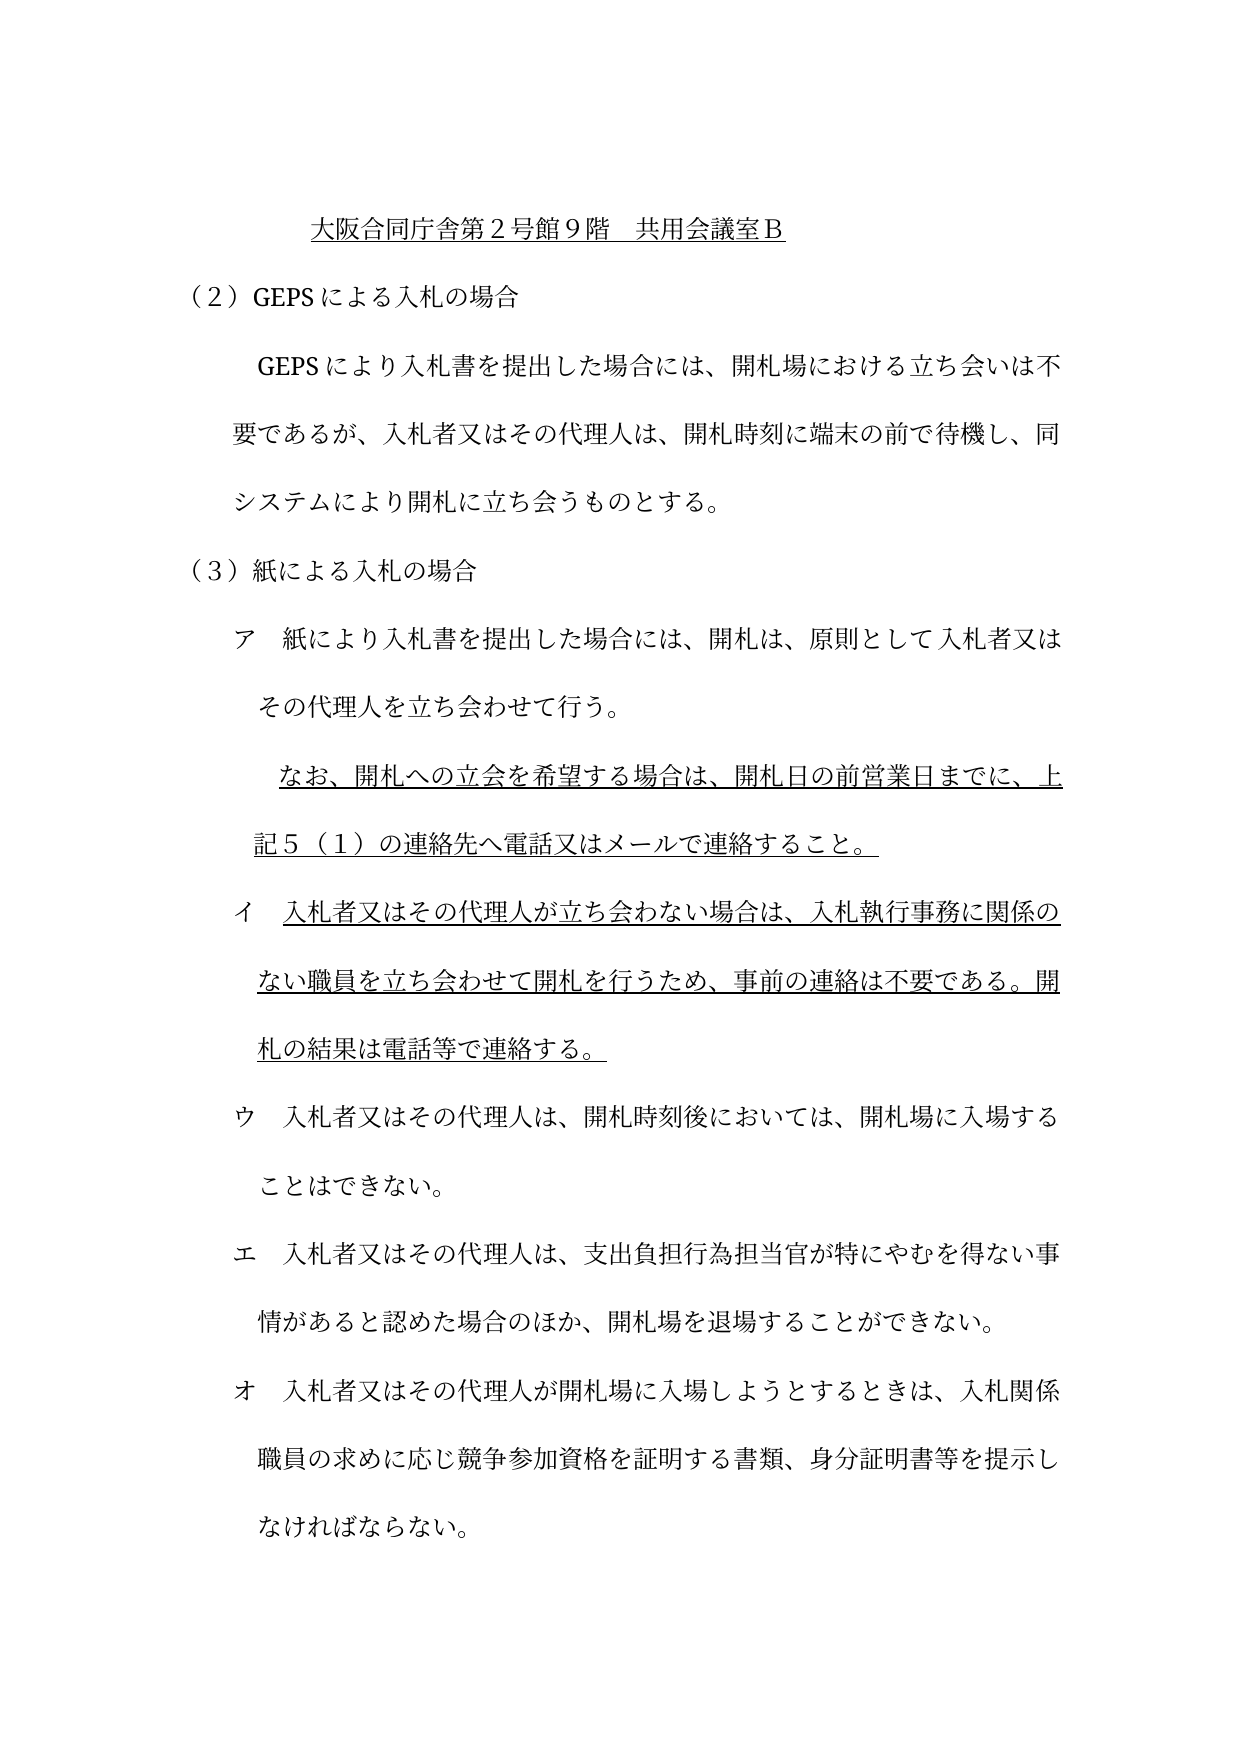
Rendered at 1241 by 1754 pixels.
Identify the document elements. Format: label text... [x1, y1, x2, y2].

text ア 紙により入札書を提出した場合には、開札は、原則として入札者又はその代理人を立ち会わせて行う。 [232, 604, 1063, 740]
text なお、開札への立会を希望する場合は、開札日の前営業日までに、上記５（１）の連絡先へ電話又はメールで連絡すること。 [254, 740, 1063, 877]
text 大阪合同庁舎第２号館９階 共用会議室Ｂ [198, 194, 1063, 262]
text GEPSにより入札書を提出した場合には、開札場における立ち会いは不要であるが、入札者又はその代理人は、開札時刻に端末の前で待機し、同システムにより開札に立ち会うものとする。 [232, 330, 1063, 535]
text オ 入札者又はその代理人が開札場に入場しようとするときは、入札関係職員の求めに応じ競争参加資格を証明する書類、身分証明書等を提示しなければならない。 [232, 1355, 1063, 1560]
text ウ 入札者又はその代理人は、開札時刻後においては、開札場に入場することはできない。 [232, 1082, 1063, 1219]
text （２）GEPSによる入札の場合 [177, 262, 1063, 330]
text （３）紙による入札の場合 [177, 535, 1063, 604]
text エ 入札者又はその代理人は、支出負担行為担当官が特にやむを得ない事情があると認めた場合のほか、開札場を退場することができない。 [232, 1219, 1063, 1355]
text イ 入札者又はその代理人が立ち会わない場合は、入札執行事務に関係のない職員を立ち会わせて開札を行うため、事前の連絡は不要である。開札の結果は電話等で連絡する。 [232, 877, 1063, 1082]
